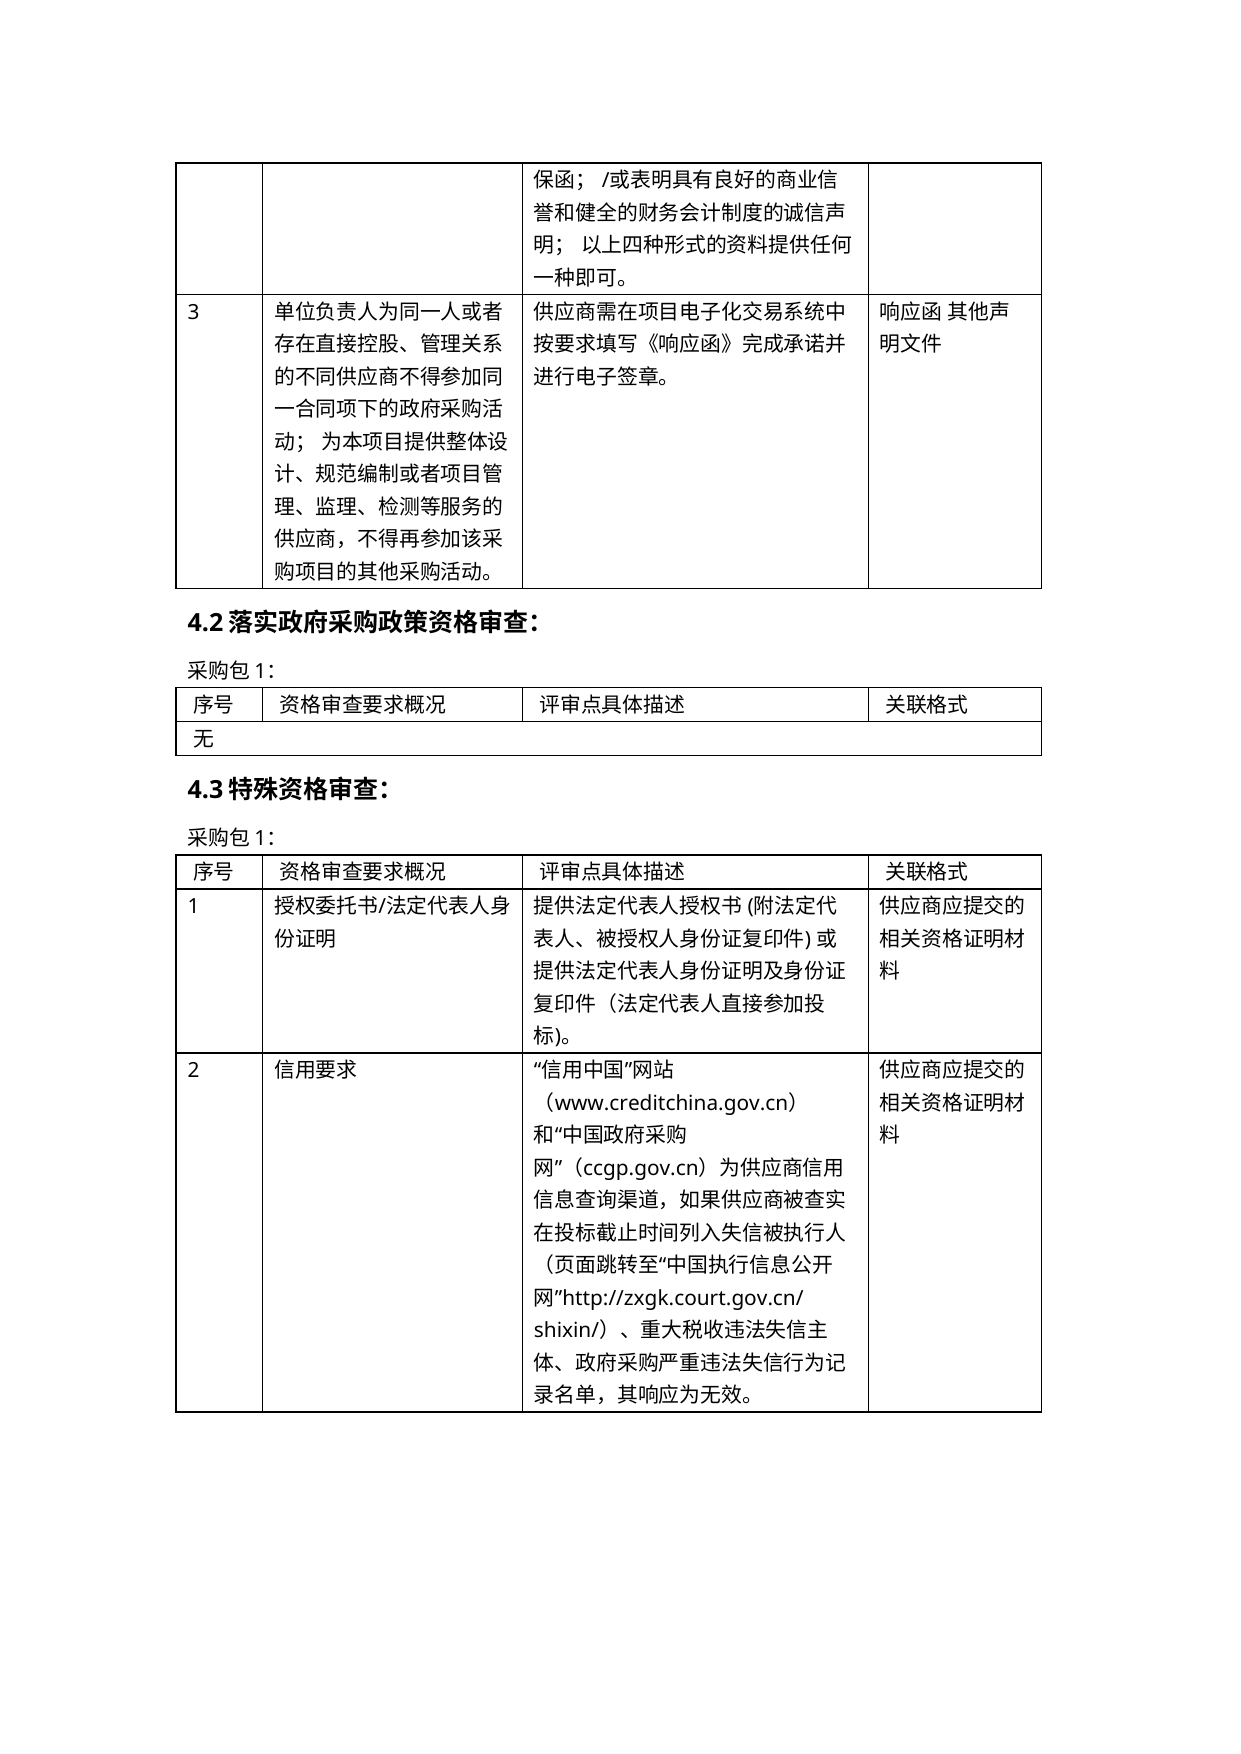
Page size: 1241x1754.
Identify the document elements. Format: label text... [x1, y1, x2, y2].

table_cell “信用中国”网站（www.creditchina.gov.cn）和“中国政府采购网”（ccgp.gov.cn）为供应商信用信息查询渠道，如果供应商被查实在投标截止时间列入失信被执行人（页面跳转至“中国执行信息公开网”http://zxgk.court.gov.cn/shixin/）、重大税收违法失信主体、政府采购严重违法失信行为记录名单，其响应为无效。 [523, 1054, 868, 1411]
table_header 序号 [177, 856, 262, 888]
table_cell 授权委托书/法定代表人身份证明 [263, 890, 522, 1052]
table_cell 3 [177, 295, 262, 588]
table_cell 单位负责人为同一人或者存在直接控股、管理关系的不同供应商不得参加同一合同项下的政府采购活动； 为本项目提供整体设计、规范编制或者项目管理、监理、检测等服务的供应商，不得再参加该采购项目的其他采购活动。 [263, 295, 522, 588]
text 4.2落实政府采购政策资格审查： [187, 589, 1053, 654]
table_header 资格审查要求概况 [263, 688, 522, 721]
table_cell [869, 164, 1041, 293]
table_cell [523, 164, 868, 293]
table_cell 信用要求 [263, 1054, 522, 1411]
table_cell 2 [177, 1054, 262, 1411]
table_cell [263, 164, 522, 293]
table_header 关联格式 [869, 688, 1041, 721]
table_cell 1 [177, 890, 262, 1052]
table_header 序号 [177, 688, 262, 721]
text 采购包1： [187, 821, 1053, 854]
text 4.3特殊资格审查： [187, 756, 1053, 821]
table_header 评审点具体描述 [523, 688, 868, 721]
table_cell 供应商应提交的相关资格证明材料 [869, 1054, 1041, 1411]
table_cell 2 [177, 164, 262, 293]
table_cell 响应函 其他声明文件 [869, 295, 1041, 588]
text 采购包1： [187, 654, 1053, 687]
table_cell 供应商应提交的相关资格证明材料 [869, 890, 1041, 1052]
table_header 资格审查要求概况 [263, 856, 522, 888]
table_cell 提供法定代表人授权书 (附法定代表人、被授权人身份证复印件) 或提供法定代表人身份证明及身份证复印件（法定代表人直接参加投标)。 [523, 890, 868, 1052]
table_header 评审点具体描述 [523, 856, 868, 888]
table_cell 无 [177, 722, 1041, 755]
table_header 关联格式 [869, 856, 1041, 888]
table_cell 供应商需在项目电子化交易系统中按要求填写《响应函》完成承诺并进行电子签章。 [523, 295, 868, 588]
